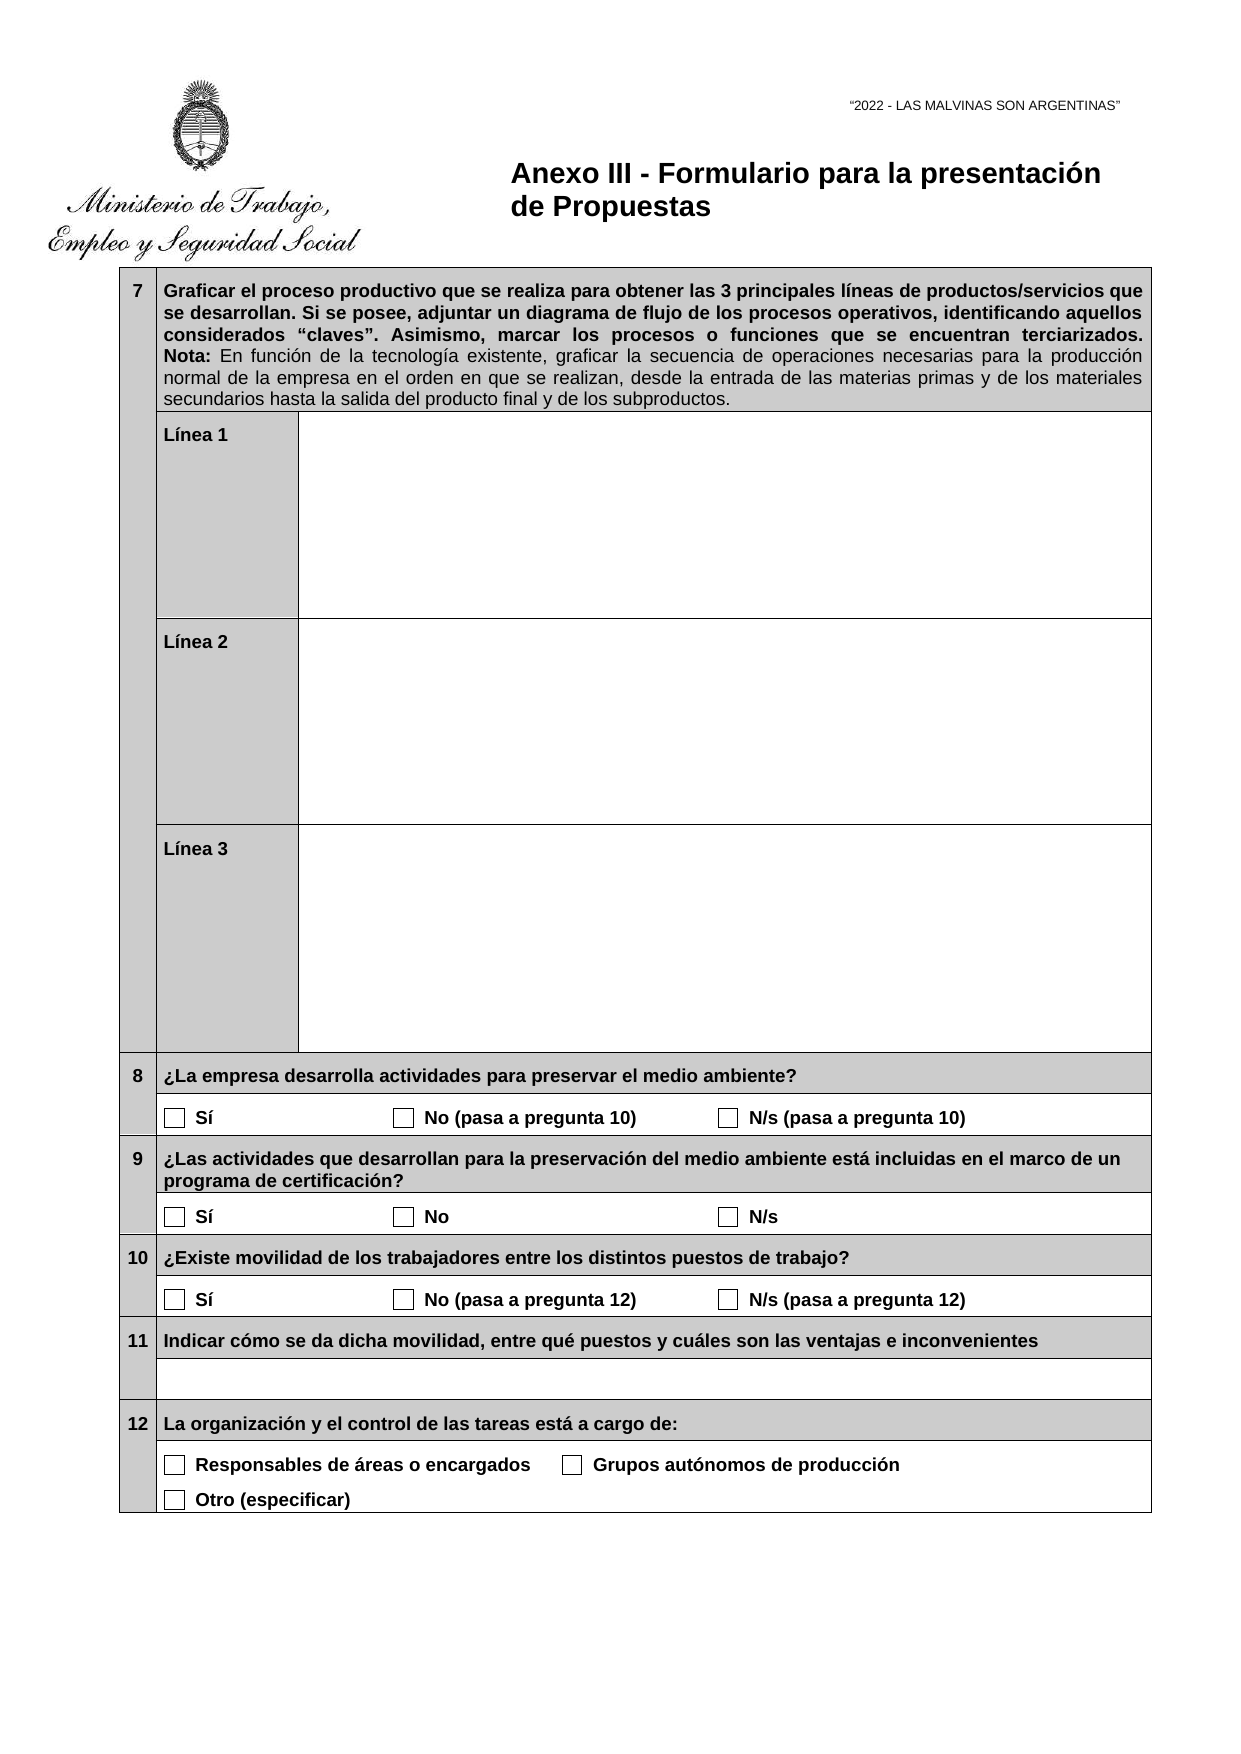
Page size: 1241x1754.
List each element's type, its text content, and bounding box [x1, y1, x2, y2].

table_cell Sí No (pasa a pregunta 12) N/s (pasa a pregunta 12) [157, 1276, 1151, 1316]
table_header Graficar el proceso productivo que se realiza para obtener las 3 principales líneas de productos/servicios que se desarrollan. Si se posee, adjuntar un diagrama de flujo de los procesos operativos, identificando aquellos considerados “claves”. Asimismo, marcar los procesos o funciones que se encuentran terciarizados. Nota: En función de la tecnología existente, graficar la secuencia de operaciones necesarias para la producción normal de la empresa en el orden en que se realizan, desde la entrada de las materias primas y de los materiales secundarios hasta la salida del producto final y de los subproductos. [157, 268, 1151, 411]
table_cell 11 [120, 1317, 156, 1399]
table_cell ¿La empresa desarrolla actividades para preservar el medio ambiente? [157, 1053, 1151, 1093]
table_cell [299, 619, 1151, 824]
table_header 7 [120, 268, 156, 1052]
table_cell ¿Las actividades que desarrollan para la preservación del medio ambiente está incluidas en el marco de un programa de certificación? [157, 1136, 1151, 1192]
table_cell 10 [120, 1235, 156, 1316]
table_cell Línea 1 [157, 412, 298, 617]
table_cell Línea 2 [157, 619, 298, 824]
table_cell 8 [120, 1053, 156, 1134]
table_cell Sí No N/s [157, 1193, 1151, 1233]
table_cell Línea 3 [157, 825, 298, 1052]
table_cell [157, 1359, 1151, 1399]
table_cell [299, 825, 1151, 1052]
table_cell 9 [120, 1136, 156, 1233]
table_cell [299, 412, 1151, 617]
table_cell Responsables de áreas o encargados Grupos autónomos de producción Otro (especificar) [157, 1441, 1151, 1512]
table_cell 12 [120, 1400, 156, 1512]
table_cell Sí No (pasa a pregunta 10) N/s (pasa a pregunta 10) [157, 1094, 1151, 1134]
table_cell Indicar cómo se da dicha movilidad, entre qué puestos y cuáles son las ventajas e inconvenientes [157, 1317, 1151, 1358]
table_cell La organización y el control de las tareas está a cargo de: [157, 1400, 1151, 1440]
picture [30, 75, 379, 267]
table_cell ¿Existe movilidad de los trabajadores entre los distintos puestos de trabajo? [157, 1235, 1151, 1275]
